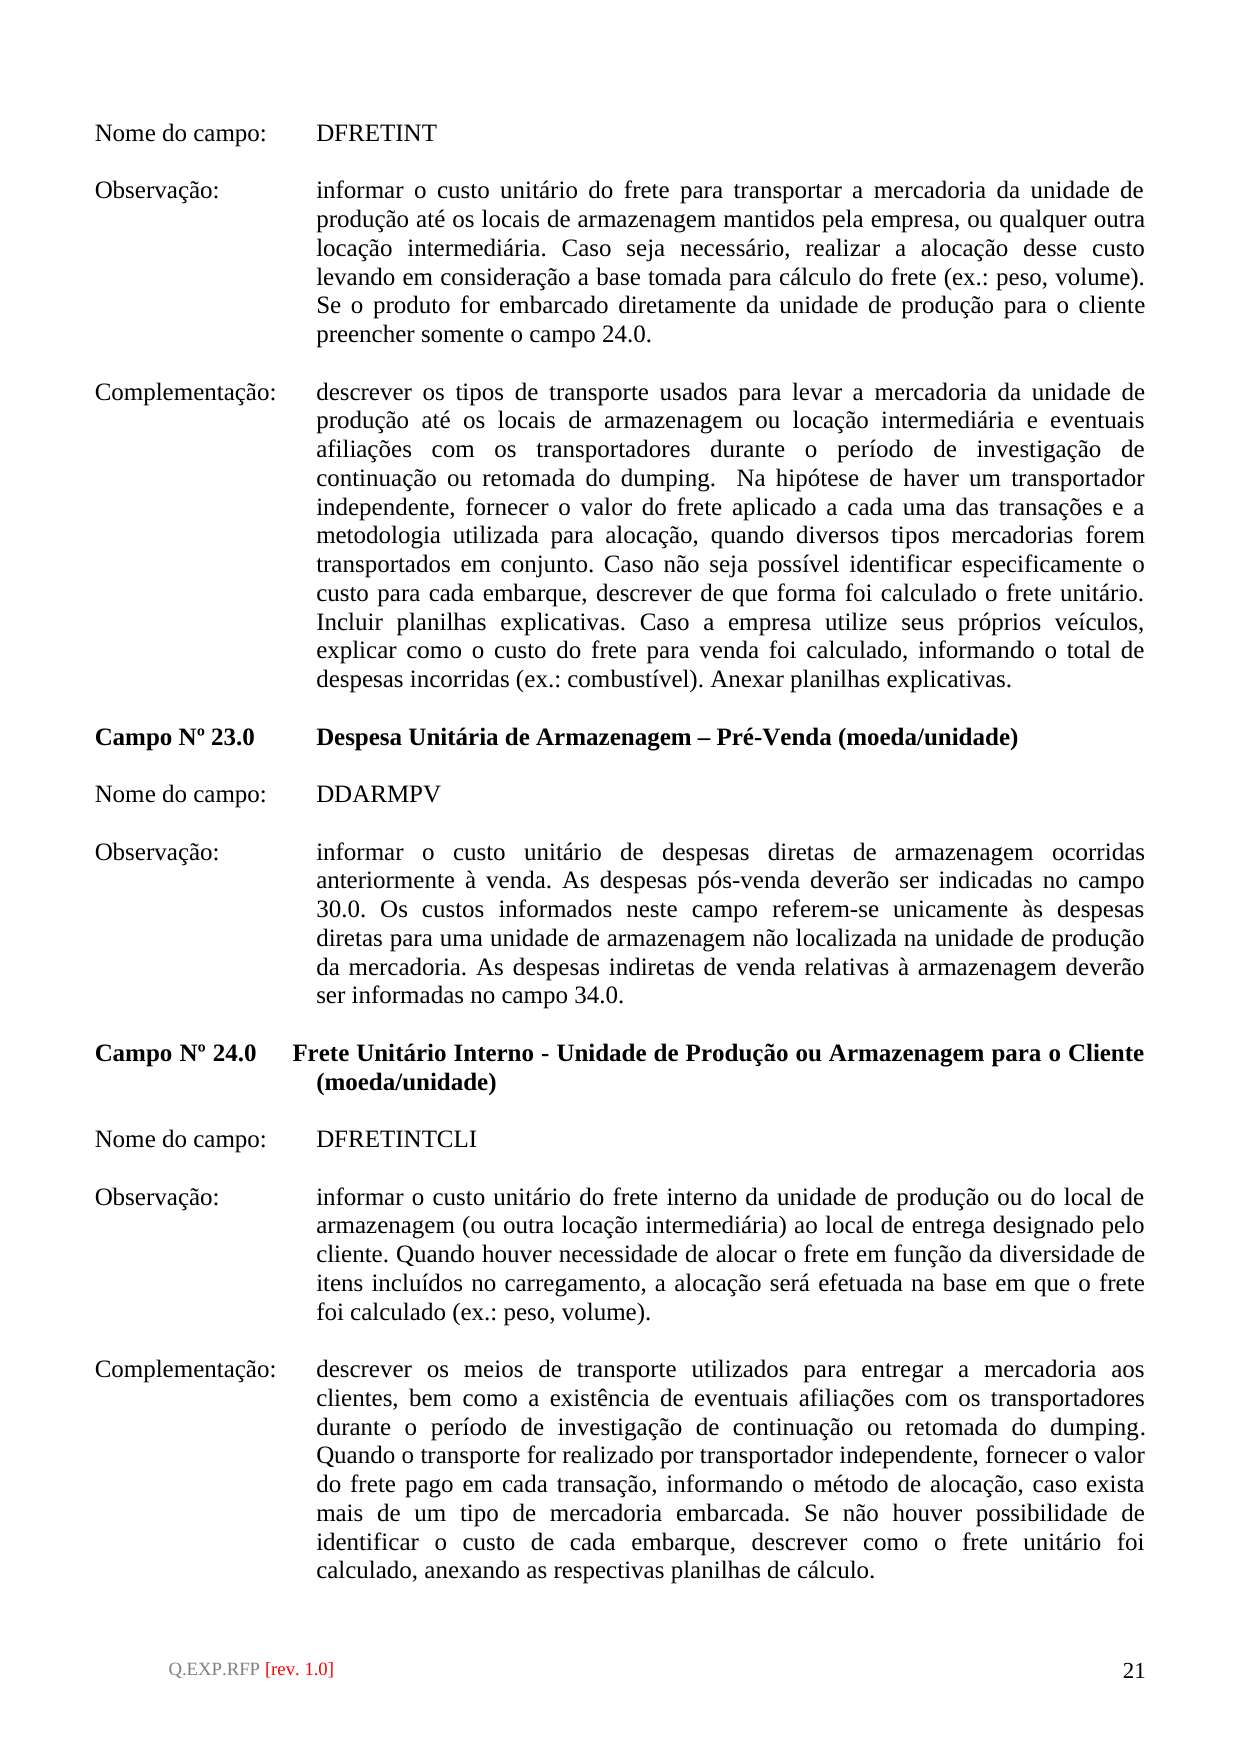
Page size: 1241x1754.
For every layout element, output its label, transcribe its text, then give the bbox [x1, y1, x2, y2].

text Observação: informar o custo unitário do frete para transportar a mercadoria da unidade de produção até os locais de armazenagem mantidos pela empresa, ou qualquer outra locação intermediária. Caso seja necessário, realizar a alocação desse custo levando em consideração a base tomada para cálculo do frete (ex.: peso, volume). Se o produto for embarcado diretamente da unidade de produção para o cliente preencher somente o campo 24.0. [94, 176, 1146, 348]
text Nome do campo: DFRETINT [94, 118, 1146, 147]
text Campo Nº 23.0 Despesa Unitária de Armazenagem – Pré-Venda (moeda/unidade) [94, 722, 1146, 751]
text Complementação: descrever os meios de transporte utilizados para entregar a mercadoria aos clientes, bem como a existência de eventuais afiliações com os transportadores durante o período de investigação de continuação ou retomada do dumping. Quando o transporte for realizado por transportador independente, fornecer o valor do frete pago em cada transação, informando o método de alocação, caso exista mais de um tipo de mercadoria embarcada. Se não houver possibilidade de identificar o custo de cada embarque, descrever como o frete unitário foi calculado, anexando as respectivas planilhas de cálculo. [94, 1354, 1146, 1584]
text Observação: informar o custo unitário do frete interno da unidade de produção ou do local de armazenagem (ou outra locação intermediária) ao local de entrega designado pelo cliente. Quando houver necessidade de alocar o frete em função da diversidade de itens incluídos no carregamento, a alocação será efetuada na base em que o frete foi calculado (ex.: peso, volume). [94, 1182, 1146, 1326]
text Nome do campo: DDARMPV [94, 779, 1146, 808]
text Campo Nº 24.0 Frete Unitário Interno - Unidade de Produção ou Armazenagem para o Cliente (moeda/unidade) [94, 1038, 1146, 1096]
text Observação: informar o custo unitário de despesas diretas de armazenagem ocorridas anteriormente à venda. As despesas pós-venda deverão ser indicadas no campo 30.0. Os custos informados neste campo referem-se unicamente às despesas diretas para uma unidade de armazenagem não localizada na unidade de produção da mercadoria. As despesas indiretas de venda relativas à armazenagem deverão ser informadas no campo 34.0. [94, 837, 1146, 1009]
text Complementação: descrever os tipos de transporte usados para levar a mercadoria da unidade de produção até os locais de armazenagem ou locação intermediária e eventuais afiliações com os transportadores durante o período de investigação de continuação ou retomada do dumping. Na hipótese de haver um transportador independente, fornecer o valor do frete aplicado a cada uma das transações e a metodologia utilizada para alocação, quando diversos tipos mercadorias forem transportados em conjunto. Caso não seja possível identificar especificamente o custo para cada embarque, descrever de que forma foi calculado o frete unitário. Incluir planilhas explicativas. Caso a empresa utilize seus próprios veículos, explicar como o custo do frete para venda foi calculado, informando o total de despesas incorridas (ex.: combustível). Anexar planilhas explicativas. [94, 377, 1146, 693]
text Nome do campo: DFRETINTCLI [94, 1124, 1146, 1153]
